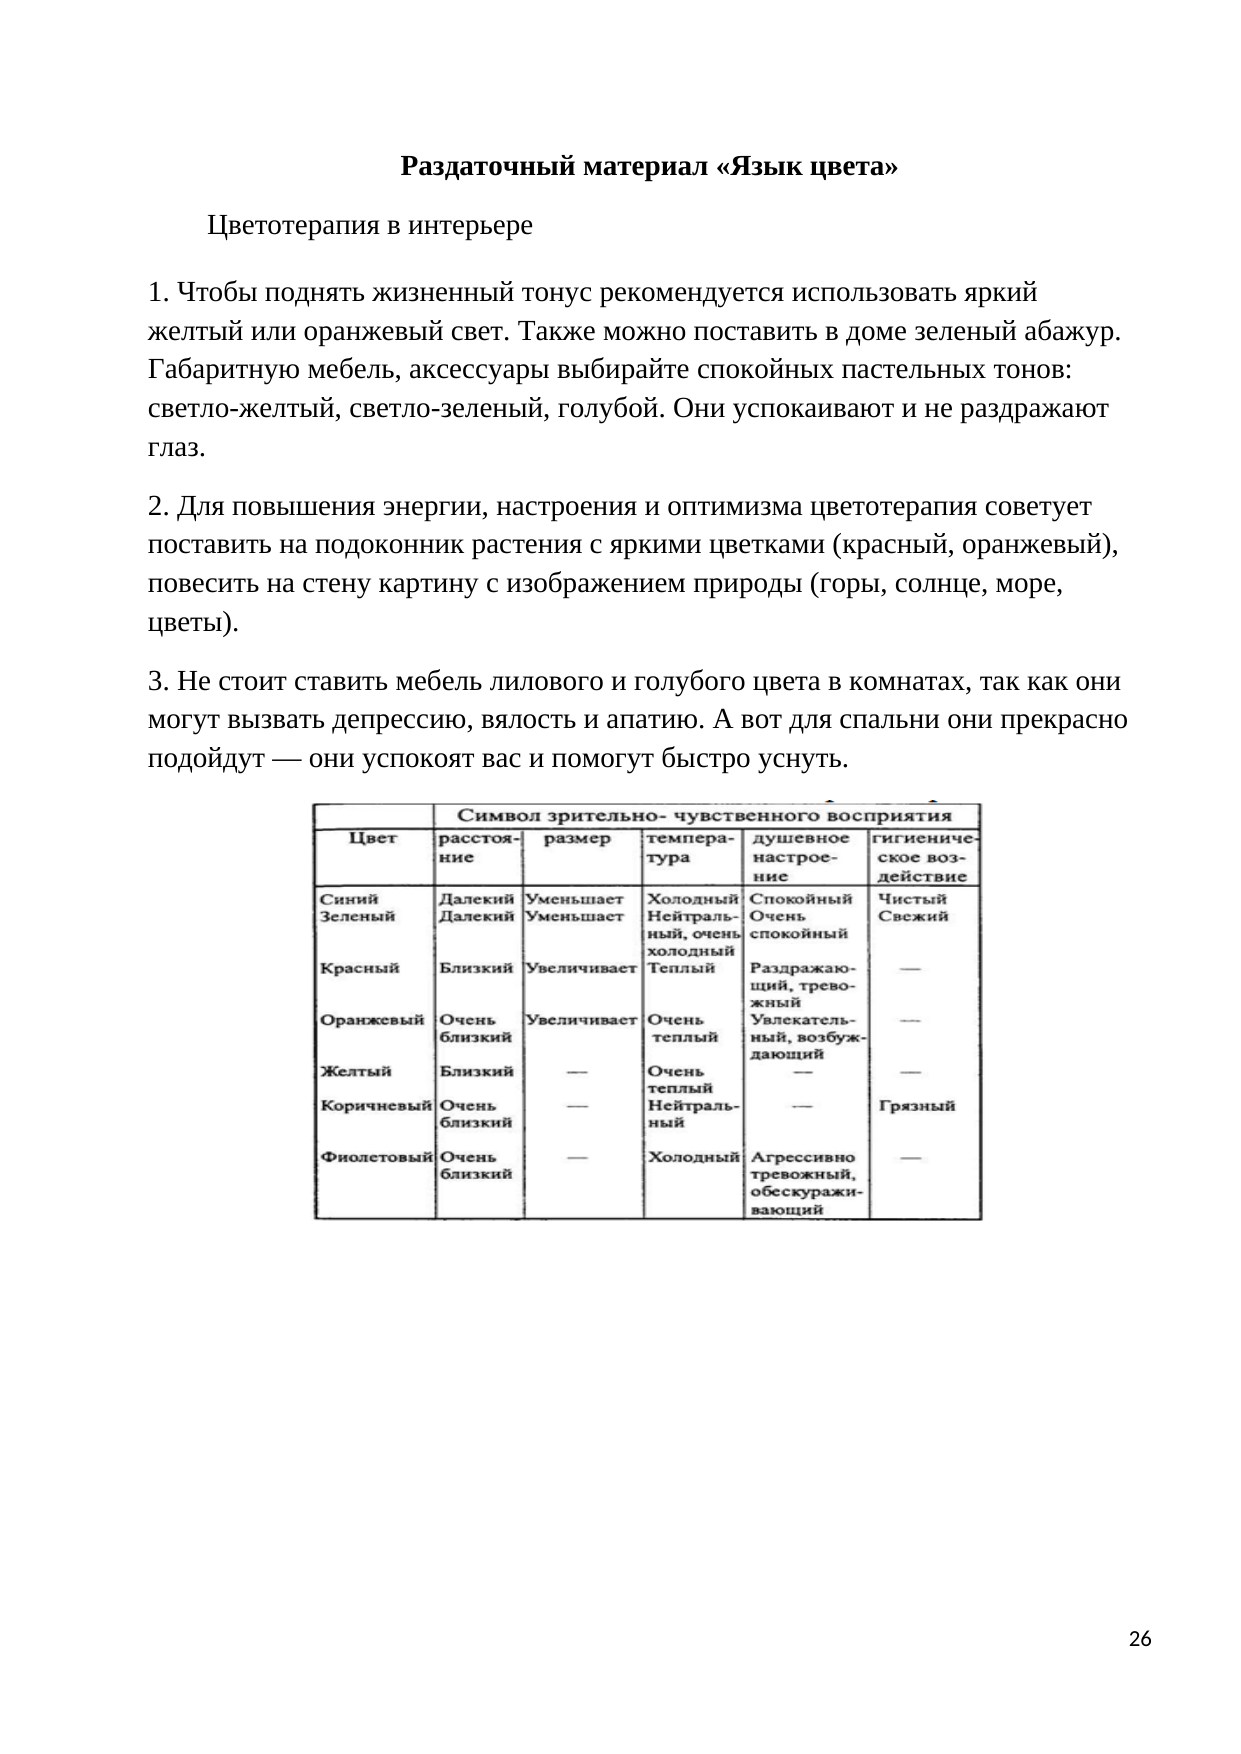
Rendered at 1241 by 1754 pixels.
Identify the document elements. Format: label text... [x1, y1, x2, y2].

text Раздаточный материал «Язык цвета» [148, 148, 1152, 182]
picture [302, 800, 997, 1223]
text 3. Не стоит ставить мебель лилового и голубого цвета в комнатах, так как они могут вызвать депрессию, вялость и апатию. А вот для спальни они прекрасно подойдут — они успокоят вас и помогут быстро уснуть. [148, 663, 1152, 774]
text 2. Для повышения энергии, настроения и оптимизма цветотерапия советует поставить на подоконник растения с яркими цветками (красный, оранжевый), повесить на стену картину с изображением природы (горы, солнце, море, цветы). [148, 488, 1152, 637]
text 1. Чтобы поднять жизненный тонус рекомендуется использовать яркий желтый или оранжевый свет. Также можно поставить в доме зеленый абажур. Габаритную мебель, аксессуары выбирайте спокойных пастельных тонов: светло-желтый, светло-зеленый, голубой. Они успокаивают и не раздражают глаз. [148, 274, 1152, 462]
text Цветотерапия в интерьере [148, 207, 1152, 241]
